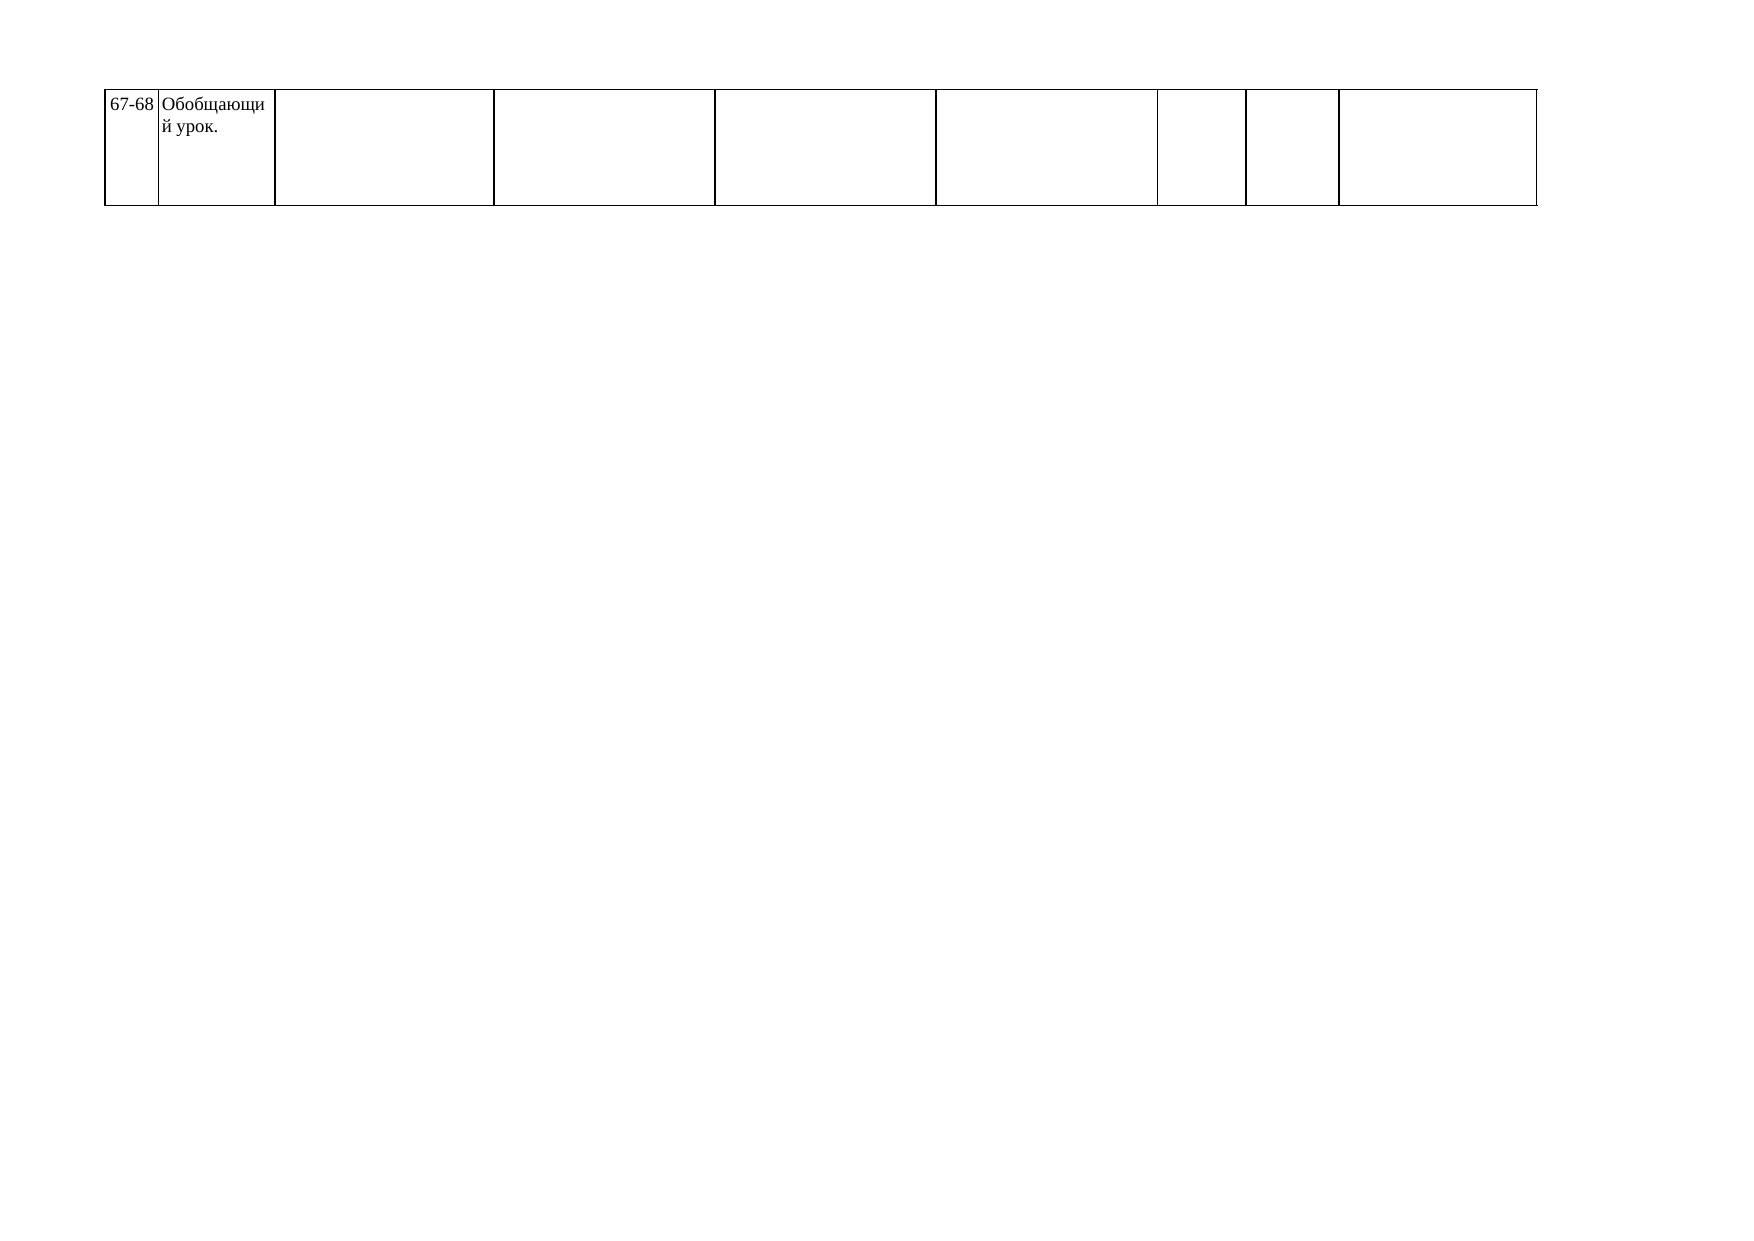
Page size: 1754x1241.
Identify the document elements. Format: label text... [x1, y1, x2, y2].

table_cell [937, 90, 1157, 205]
table_cell Обобщающий урок. [159, 90, 274, 205]
table_cell 67-68 [106, 90, 158, 205]
table_cell [1247, 90, 1338, 205]
table_cell [1340, 90, 1536, 205]
table_cell [495, 90, 714, 205]
table_cell [1158, 90, 1245, 205]
table_cell [716, 90, 935, 205]
table_cell [276, 90, 493, 205]
